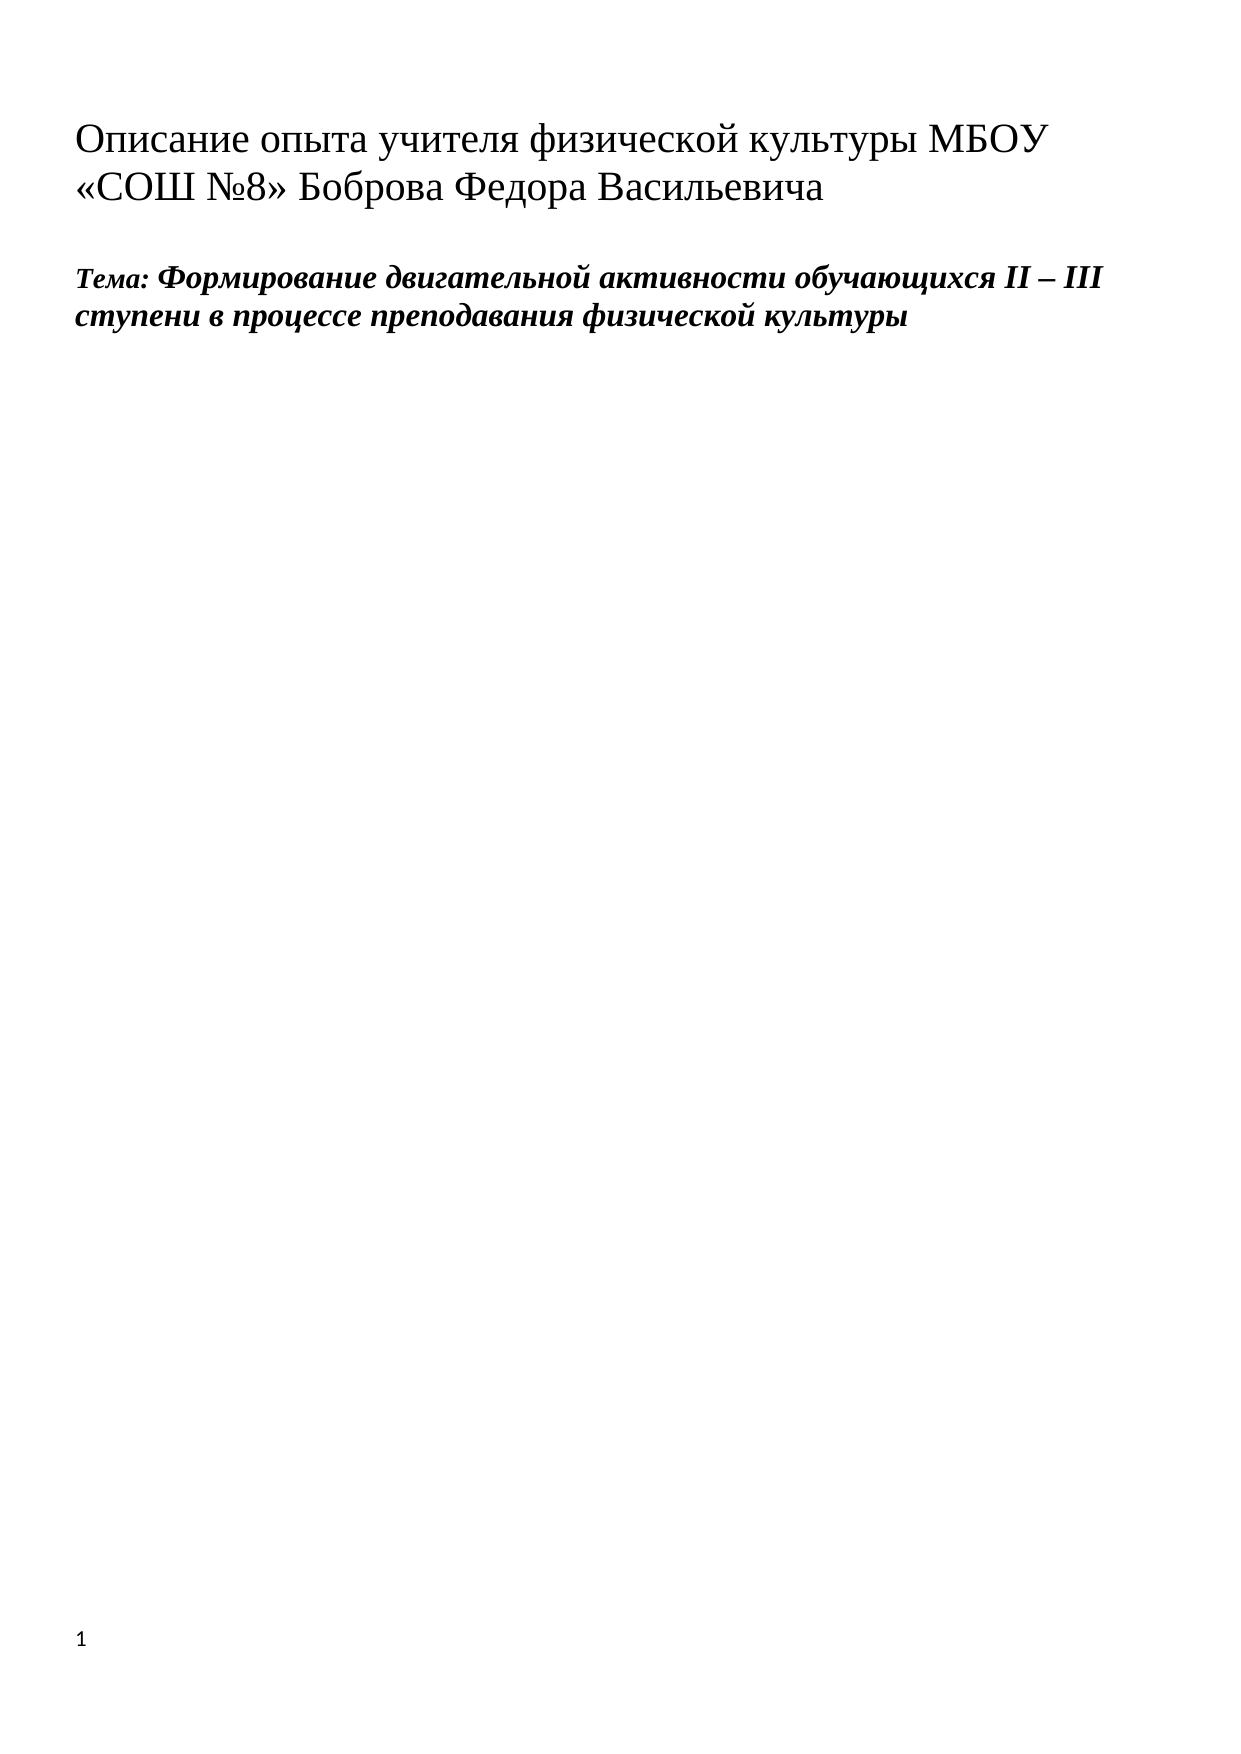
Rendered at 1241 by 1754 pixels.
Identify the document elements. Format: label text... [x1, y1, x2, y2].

text Описание опыта учителя физической культуры МБОУ «СОШ №8» Боброва Федора Васильевича [75, 113, 1165, 209]
text Тема: Формирование двигательной активности обучающихся II – III ступени в процессе преподавания физической культуры [75, 257, 1165, 334]
